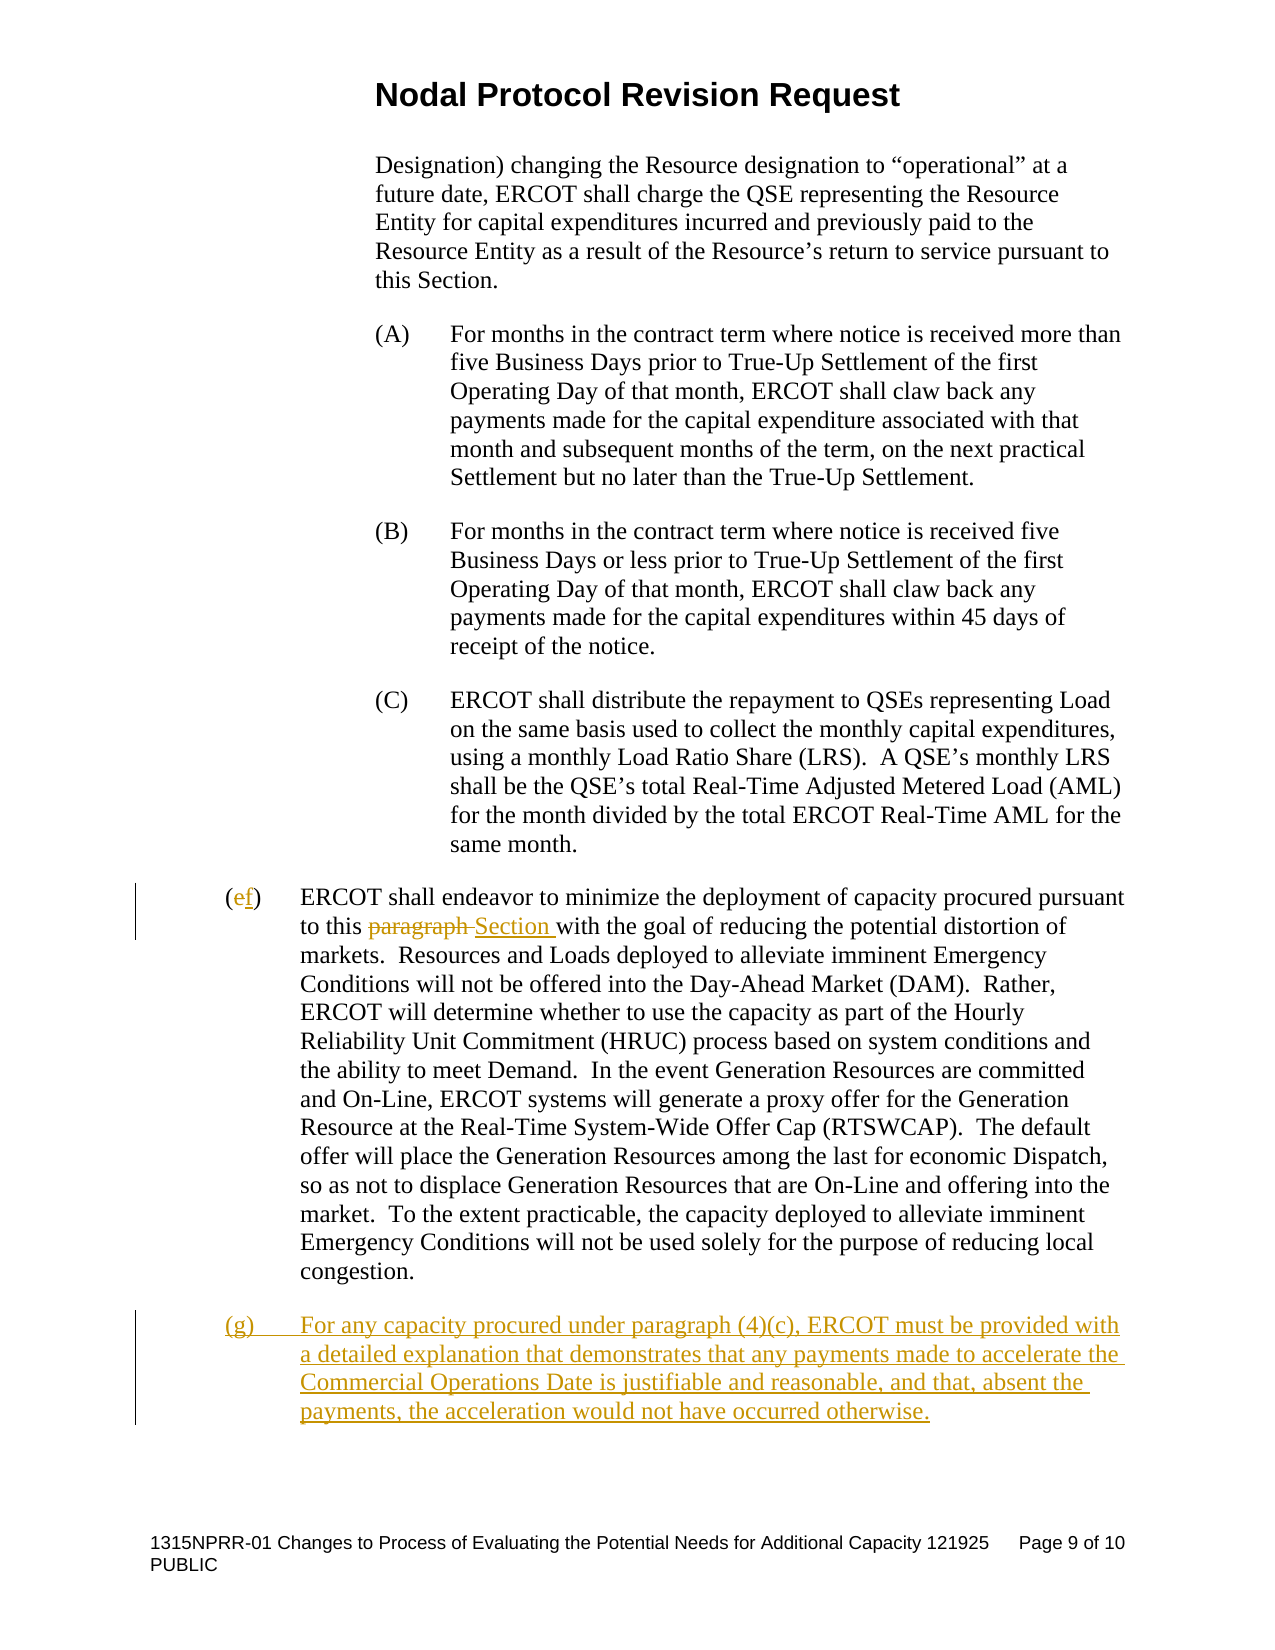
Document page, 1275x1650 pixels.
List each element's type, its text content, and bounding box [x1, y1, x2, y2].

list (B) For months in the contract term where notice is received five Business Days or less prior to True-Up Settlement of the first Operating Day of that month, ERCOT shall claw back any payments made for the capital expenditures within 45 days of receipt of the notice. [375, 516, 1125, 660]
list () ERCOT shall endeavor to minimize the deployment of capacity procured pursuant to this with the goal of reducing the potential distortion of markets. Resources and Loads deployed to alleviate imminent Emergency Conditions will not be offered into the Day-Ahead Market (DAM). Rather, ERCOT will determine whether to use the capacity as part of the Hourly Reliability Unit Commitment (HRUC) process based on system conditions and the ability to meet Demand. In the event Generation Resources are committed and On-Line, ERCOT systems will generate a proxy offer for the Generation Resource at the Real-Time System-Wide Offer Cap (RTSWCAP). The default offer will place the Generation Resources among the last for economic Dispatch, so as not to displace Generation Resources that are On-Line and offering into the market. To the extent practicable, the capacity deployed to alleviate imminent Emergency Conditions will not be used solely for the purpose of reducing local congestion. [225, 882, 1125, 1285]
list (C) ERCOT shall distribute the repayment to QSEs representing Load on the same basis used to collect the monthly capital expenditures, using a monthly Load Ratio Share (LRS). A QSE’s monthly LRS shall be the QSE’s total Real-Time Adjusted Metered Load (AML) for the month divided by the total ERCOT Real-Time AML for the same month. [375, 685, 1125, 857]
list (A) For months in the contract term where notice is received more than five Business Days prior to True-Up Settlement of the first Operating Day of that month, ERCOT shall claw back any payments made for the capital expenditure associated with that month and subsequent months of the term, on the next practical Settlement but no later than the True-Up Settlement. [375, 319, 1125, 491]
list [300, 150, 1125, 294]
